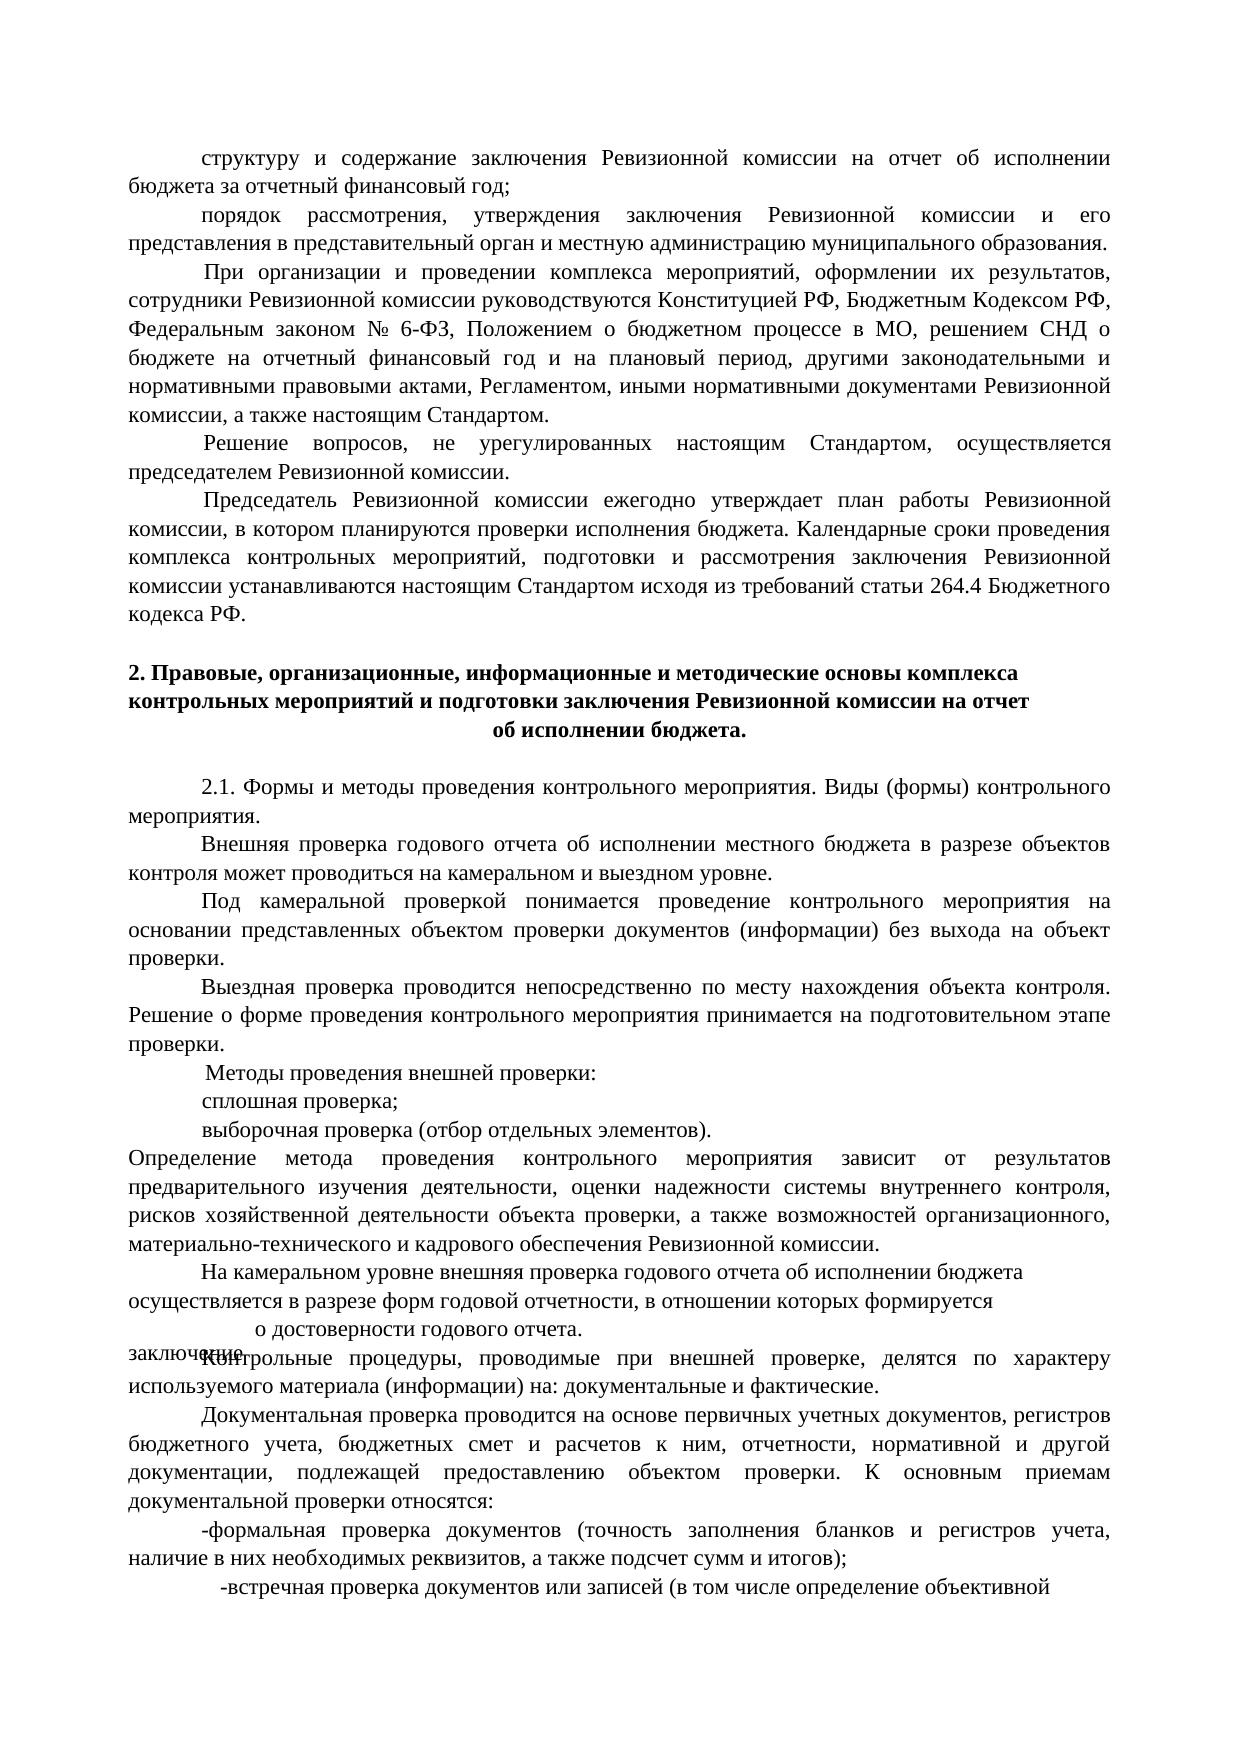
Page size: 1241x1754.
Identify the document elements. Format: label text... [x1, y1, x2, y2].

text сплошная проверка; [202, 1086, 1112, 1114]
text Внешняя проверка годового отчета об исполнении местного бюджета в разрезе объектов контроля может проводиться на камеральном и выездном уровне. [128, 829, 1112, 886]
text Решение вопросов, не урегулированных настоящим Стандартом, осуществляется председателем Ревизионной комиссии. [128, 428, 1112, 485]
text структуру и содержание заключения Ревизионной комиссии на отчет об исполнении бюджета за отчетный финансовый год; [128, 142, 1112, 199]
text При организации и проведении комплекса мероприятий, оформлении их результатов, сотрудники Ревизионной комиссии руководствуются Конституцией РФ, Бюджетным Кодексом РФ, Федеральным законом № 6-ФЗ, Положением о бюджетном процессе в МО, решением СНД о бюджете на отчетный финансовый год и на плановый период, другими законодательными и нормативными правовыми актами, Регламентом, иными нормативными документами Ревизионной комиссии, а также настоящим Стандартом. [128, 257, 1112, 428]
text осуществляется в разрезе форм годовой отчетности, в отношении которых формируется [128, 1285, 1112, 1314]
text Председатель Ревизионной комиссии ежегодно утверждает план работы Ревизионной комиссии, в котором планируются проверки исполнения бюджета. Календарные сроки проведения комплекса контрольных мероприятий, подготовки и рассмотрения заключения Ревизионной комиссии устанавливаются настоящим Стандартом исходя из требований статьи 264.4 Бюджетного кодекса РФ. [128, 485, 1112, 628]
text Определение метода проведения контрольного мероприятия зависит от результатов предварительного изучения деятельности, оценки надежности системы внутреннего контроля, рисков хозяйственной деятельности объекта проверки, а также возможностей организационного, материально-технического и кадрового обеспечения Ревизионной комиссии. [128, 1143, 1112, 1257]
text На камеральном уровне внешняя проверка годового отчета об исполнении бюджета [128, 1257, 1112, 1285]
text 2. Правовые, организационные, информационные и методические основы комплекса контрольных мероприятий и подготовки заключения Ревизионной комиссии на отчет [128, 657, 1112, 714]
text Документальная проверка проводится на основе первичных учетных документов, регистров бюджетного учета, бюджетных смет и расчетов к ним, отчетности, нормативной и другой документации, подлежащей предоставлению объектом проверки. К основным приемам документальной проверки относятся: [128, 1399, 1112, 1514]
text Контрольные процедуры, проводимые при внешней проверке, делятся по характеру используемого материала (информации) на: документальные и фактические. [128, 1342, 1112, 1399]
text -формальная проверка документов (точность заполнения бланков и регистров учета, наличие в них необходимых реквизитов, а также подсчет сумм и итогов); [128, 1514, 1112, 1571]
text 2.1. Формы и методы проведения контрольного мероприятия. Виды (формы) контрольного мероприятия. [128, 772, 1112, 829]
text об исполнении бюджета. [128, 714, 1111, 743]
text -встречная проверка документов или записей (в том числе определение объективной [220, 1572, 1112, 1600]
text Методы проведения внешней проверки: [205, 1057, 1112, 1086]
text Под камеральной проверкой понимается проведение контрольного мероприятия на основании представленных объектом проверки документов (информации) без выхода на объект проверки. [128, 886, 1112, 971]
text заключение о достоверности годового отчета. [128, 1314, 1112, 1342]
text Выездная проверка проводится непосредственно по месту нахождения объекта контроля. Решение о форме проведения контрольного мероприятия принимается на подготовительном этапе проверки. [128, 971, 1112, 1057]
text порядок рассмотрения, утверждения заключения Ревизионной комиссии и его представления в представительный орган и местную администрацию муниципального образования. [128, 199, 1112, 257]
text выборочная проверка (отбор отдельных элементов). [202, 1114, 1112, 1143]
